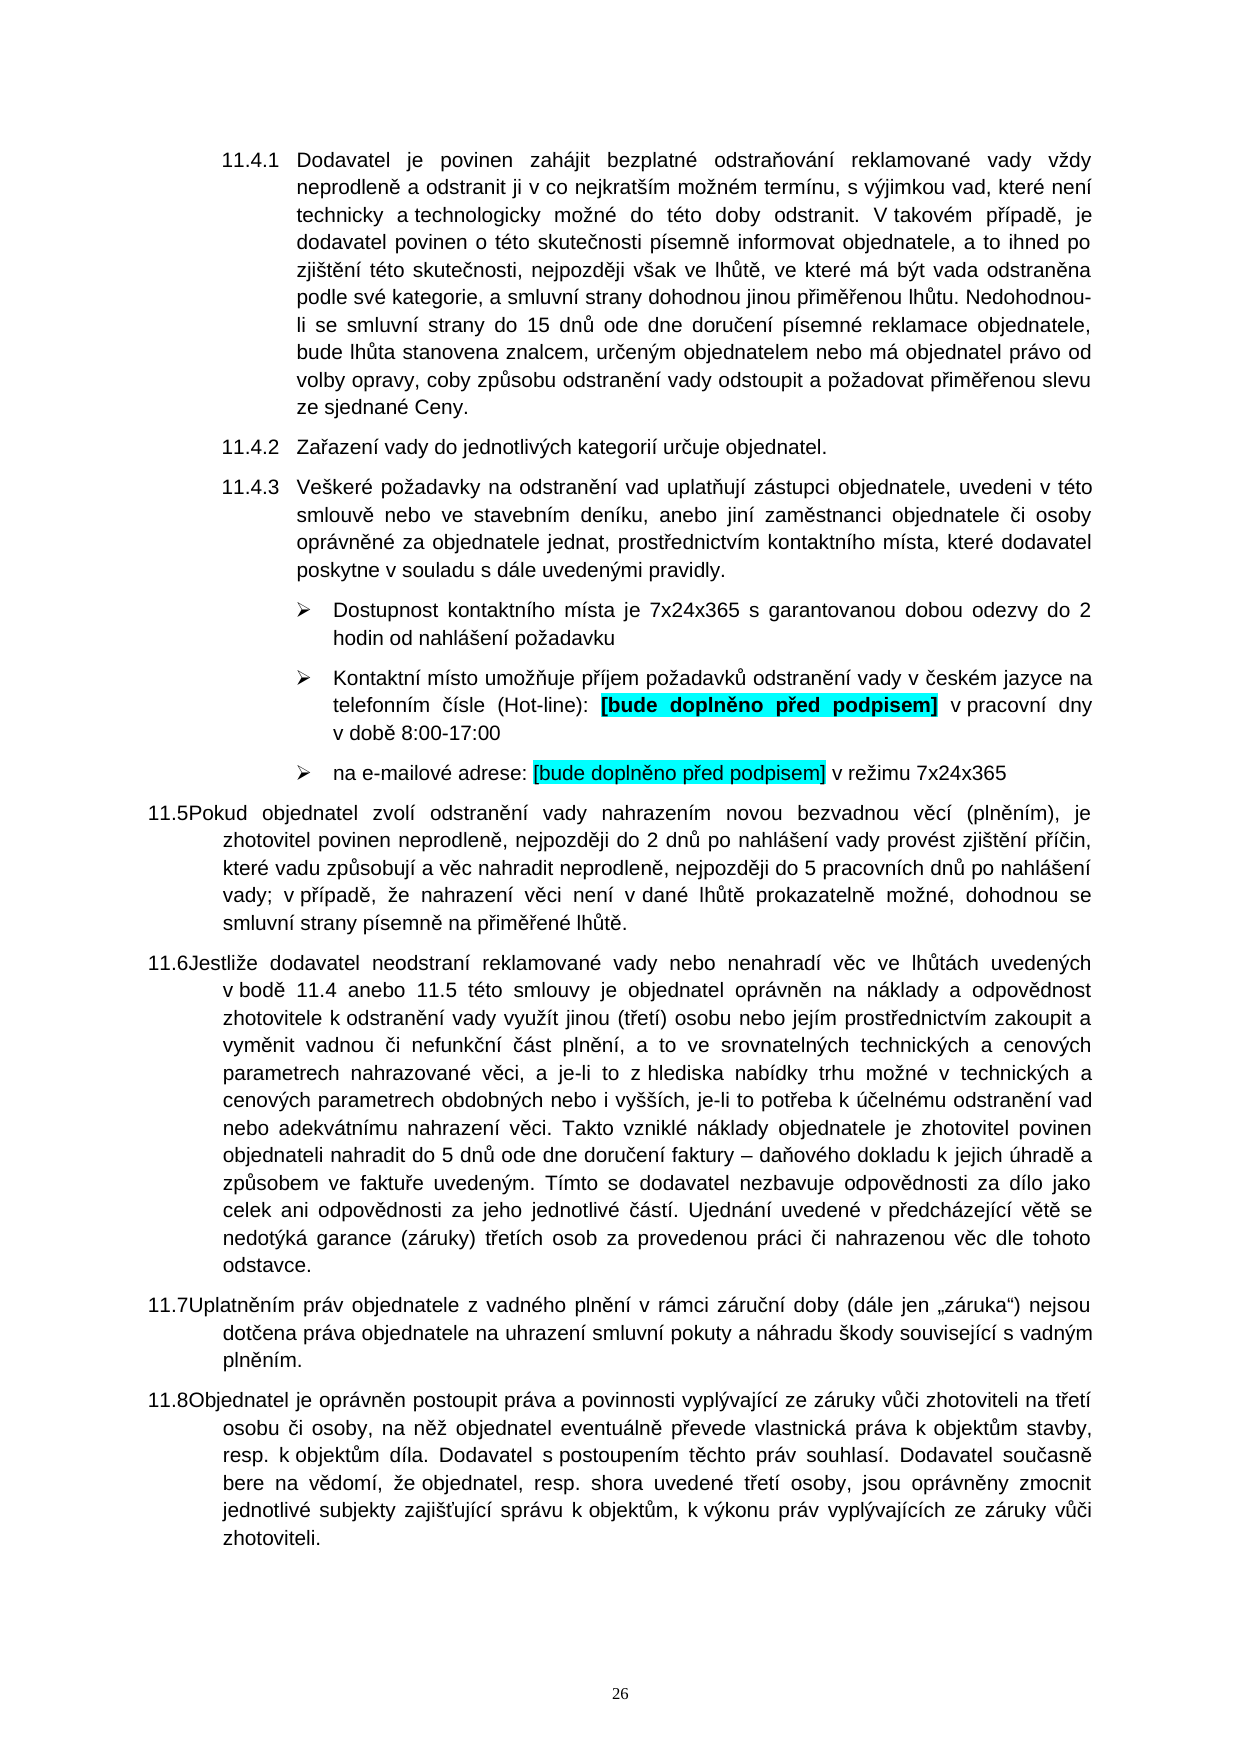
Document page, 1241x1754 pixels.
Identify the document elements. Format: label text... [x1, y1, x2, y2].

list Dostupnost kontaktního místa je 7x24x365 s garantovanou dobou odezvy do 2 hodin od nahlášení požadavku [295, 598, 1092, 649]
list Veškeré požadavky na odstranění vad uplatňují zástupci objednatele, uvedeni v této smlouvě nebo ve stavebním deníku, anebo jiní zaměstnanci objednatele či osoby oprávněné za objednatele jednat, prostřednictvím kontaktního místa, které dodavatel poskytne v souladu s dále uvedenými pravidly. [221, 475, 1092, 582]
list Dodavatel je povinen zahájit bezplatné odstraňování reklamované vady vždy neprodleně a odstranit ji v co nejkratším možném termínu, s výjimkou vad, které není technicky a technologicky možné do této doby odstranit. V takovém případě, je dodavatel povinen o této skutečnosti písemně informovat objednatele, a to ihned po zjištění této skutečnosti, nejpozději však ve lhůtě, ve které má být vada odstraněna podle své kategorie, a smluvní strany dohodnou jinou přiměřenou lhůtu. Nedohodnou-li se smluvní strany do 15 dnů ode dne doručení písemné reklamace objednatele, bude lhůta stanovena znalcem, určeným objednatelem nebo má objednatel právo od volby opravy, coby způsobu odstranění vady odstoupit a požadovat přiměřenou slevu ze sjednané Ceny. [221, 148, 1092, 419]
list Kontaktní místo umožňuje příjem požadavků odstranění vady v českém jazyce na telefonním čísle (Hot-line): [bude doplněno před podpisem] v pracovní dny v době 8:00-17:00 [295, 665, 1092, 744]
list na e-mailové adrese: [bude doplněno před podpisem] v režimu 7x24x365 [295, 760, 533, 784]
list Objednatel je oprávněn postoupit práva a povinnosti vyplývající ze záruky vůči zhotoviteli na třetí osobu či osoby, na něž objednatel eventuálně převede vlastnická práva k objektům stavby, resp. k objektům díla. Dodavatel s postoupením těchto práv souhlasí. Dodavatel současně bere na vědomí, že objednatel, resp. shora uvedené třetí osoby, jsou oprávněny zmocnit jednotlivé subjekty zajišťující správu k objektům, k výkonu práv vyplývajících ze záruky vůči zhotoviteli. [148, 1388, 1092, 1549]
list Pokud objednatel zvolí odstranění vady nahrazením novou bezvadnou věcí (plněním), je zhotovitel povinen neprodleně, nejpozději do 2 dnů po nahlášení vady provést zjištění příčin, které vadu způsobují a věc nahradit neprodleně, nejpozději do 5 pracovních dnů po nahlášení vady; v případě, že nahrazení věci není v dané lhůtě prokazatelně možné, dohodnou se smluvní strany písemně na přiměřené lhůtě. [148, 801, 1092, 934]
list na e-mailové adrese: [bude doplněno před podpisem] v režimu 7x24x365 [826, 760, 1092, 784]
list Jestliže dodavatel neodstraní reklamované vady nebo nenahradí věc ve lhůtách uvedených v bodě 11.4 anebo 11.5 této smlouvy je objednatel oprávněn na náklady a odpovědnost zhotovitele k odstranění vady využít jinou (třetí) osobu nebo jejím prostřednictvím zakoupit a vyměnit vadnou či nefunkční část plnění, a to ve srovnatelných technických a cenových parametrech nahrazované věci, a je-li to z hlediska nabídky trhu možné v technických a cenových parametrech obdobných nebo i vyšších, je-li to potřeba k účelnému odstranění vad nebo adekvátnímu nahrazení věci. Takto vzniklé náklady objednatele je zhotovitel povinen objednateli nahradit do 5 dnů ode dne doručení faktury – daňového dokladu k jejich úhradě a způsobem ve faktuře uvedeným. Tímto se dodavatel nezbavuje odpovědnosti za dílo jako celek ani odpovědnosti za jeho jednotlivé částí. Ujednání uvedené v předcházející větě se nedotýká garance (záruky) třetích osob za provedenou práci či nahrazenou věc dle tohoto odstavce. [148, 951, 1092, 1277]
list Zařazení vady do jednotlivých kategorií určuje objednatel. [221, 435, 1092, 459]
list Uplatněním práv objednatele z vadného plnění v rámci záruční doby (dále jen „záruka“) nejsou dotčena práva objednatele na uhrazení smluvní pokuty a náhradu škody související s vadným plněním. [148, 1293, 1092, 1372]
